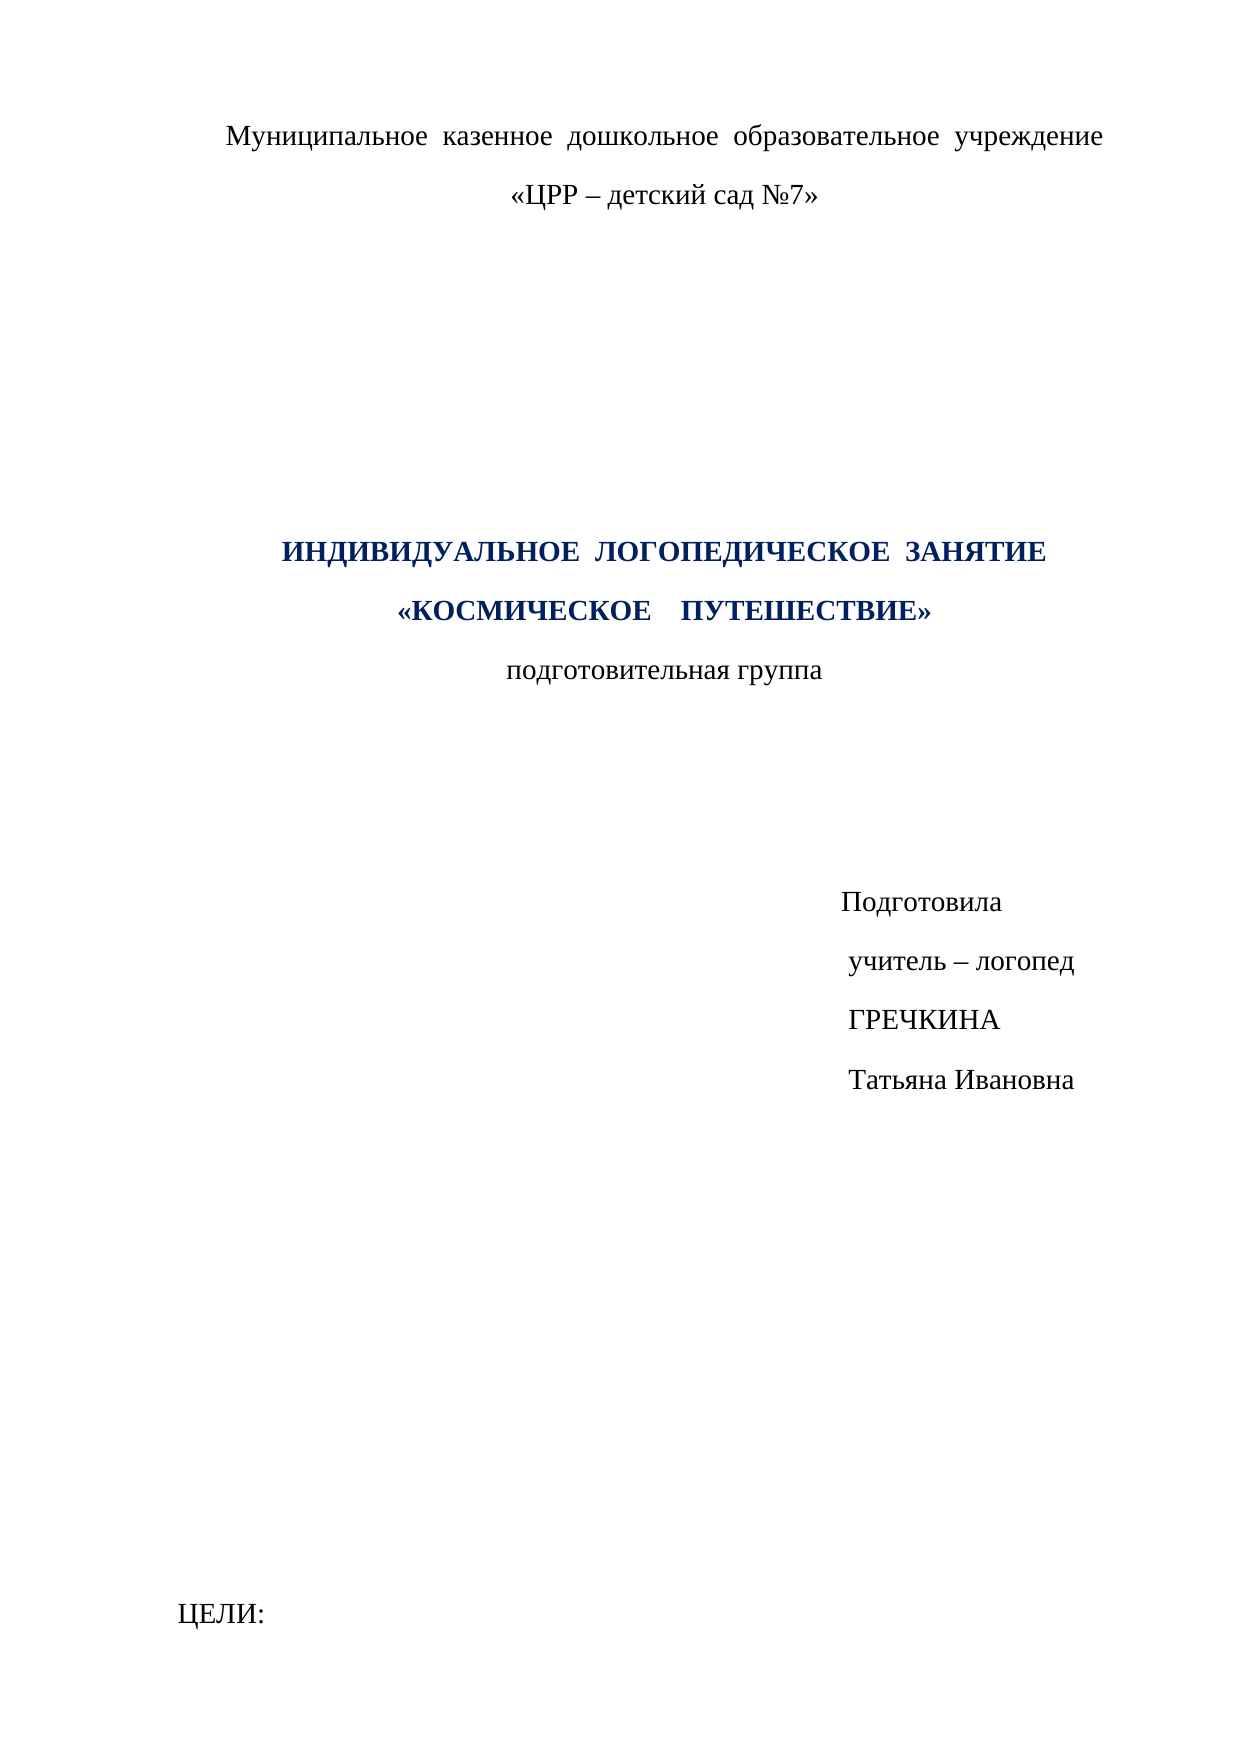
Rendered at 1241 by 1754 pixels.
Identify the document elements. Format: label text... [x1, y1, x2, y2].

text ЦЕЛИ: [177, 1596, 1152, 1630]
text «ЦРР – детский сад №7» [177, 177, 1152, 211]
text Муниципальное казенное дошкольное образовательное учреждение [177, 118, 1152, 152]
text «КОСМИЧЕСКОЕ ПУТЕШЕСТВИЕ» [177, 593, 1152, 627]
text Подготовила [177, 884, 1152, 917]
text ИНДИВИДУАЛЬНОЕ ЛОГОПЕДИЧЕСКОЕ ЗАНЯТИЕ [177, 534, 1152, 567]
text подготовительная группа [177, 652, 1152, 686]
text учитель – логопед [177, 943, 1152, 977]
text Татьяна Ивановна [177, 1062, 1152, 1095]
text ГРЕЧКИНА [177, 1002, 1152, 1036]
